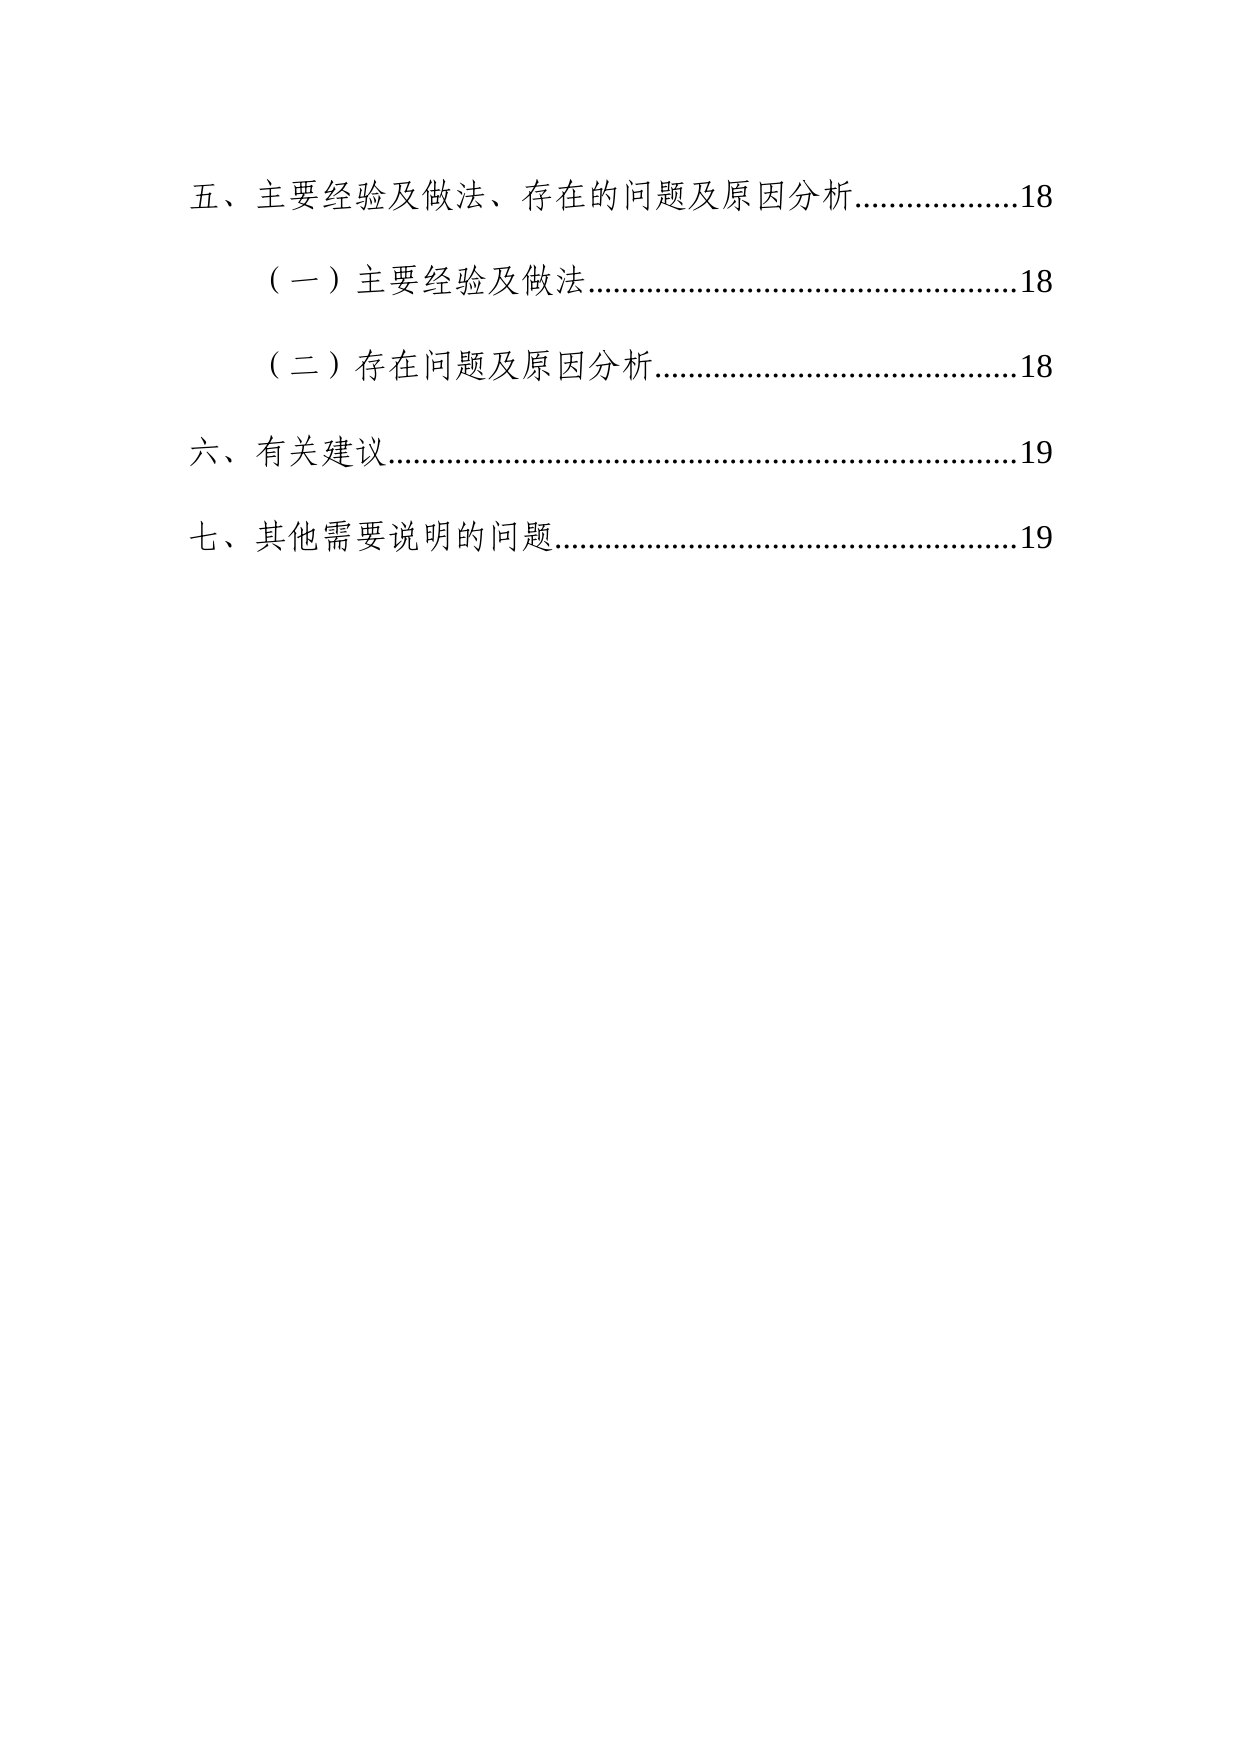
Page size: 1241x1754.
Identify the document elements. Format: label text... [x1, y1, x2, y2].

text 五、主要经验及做法、存在的问题及原因分析 18 [187, 162, 1053, 227]
text （二）存在问题及原因分析 18 [254, 332, 1053, 397]
text 七、其他需要说明的问题 19 [187, 503, 1053, 568]
text （一）主要经验及做法 18 [254, 247, 1053, 312]
text 六、有关建议 19 [187, 418, 1053, 483]
